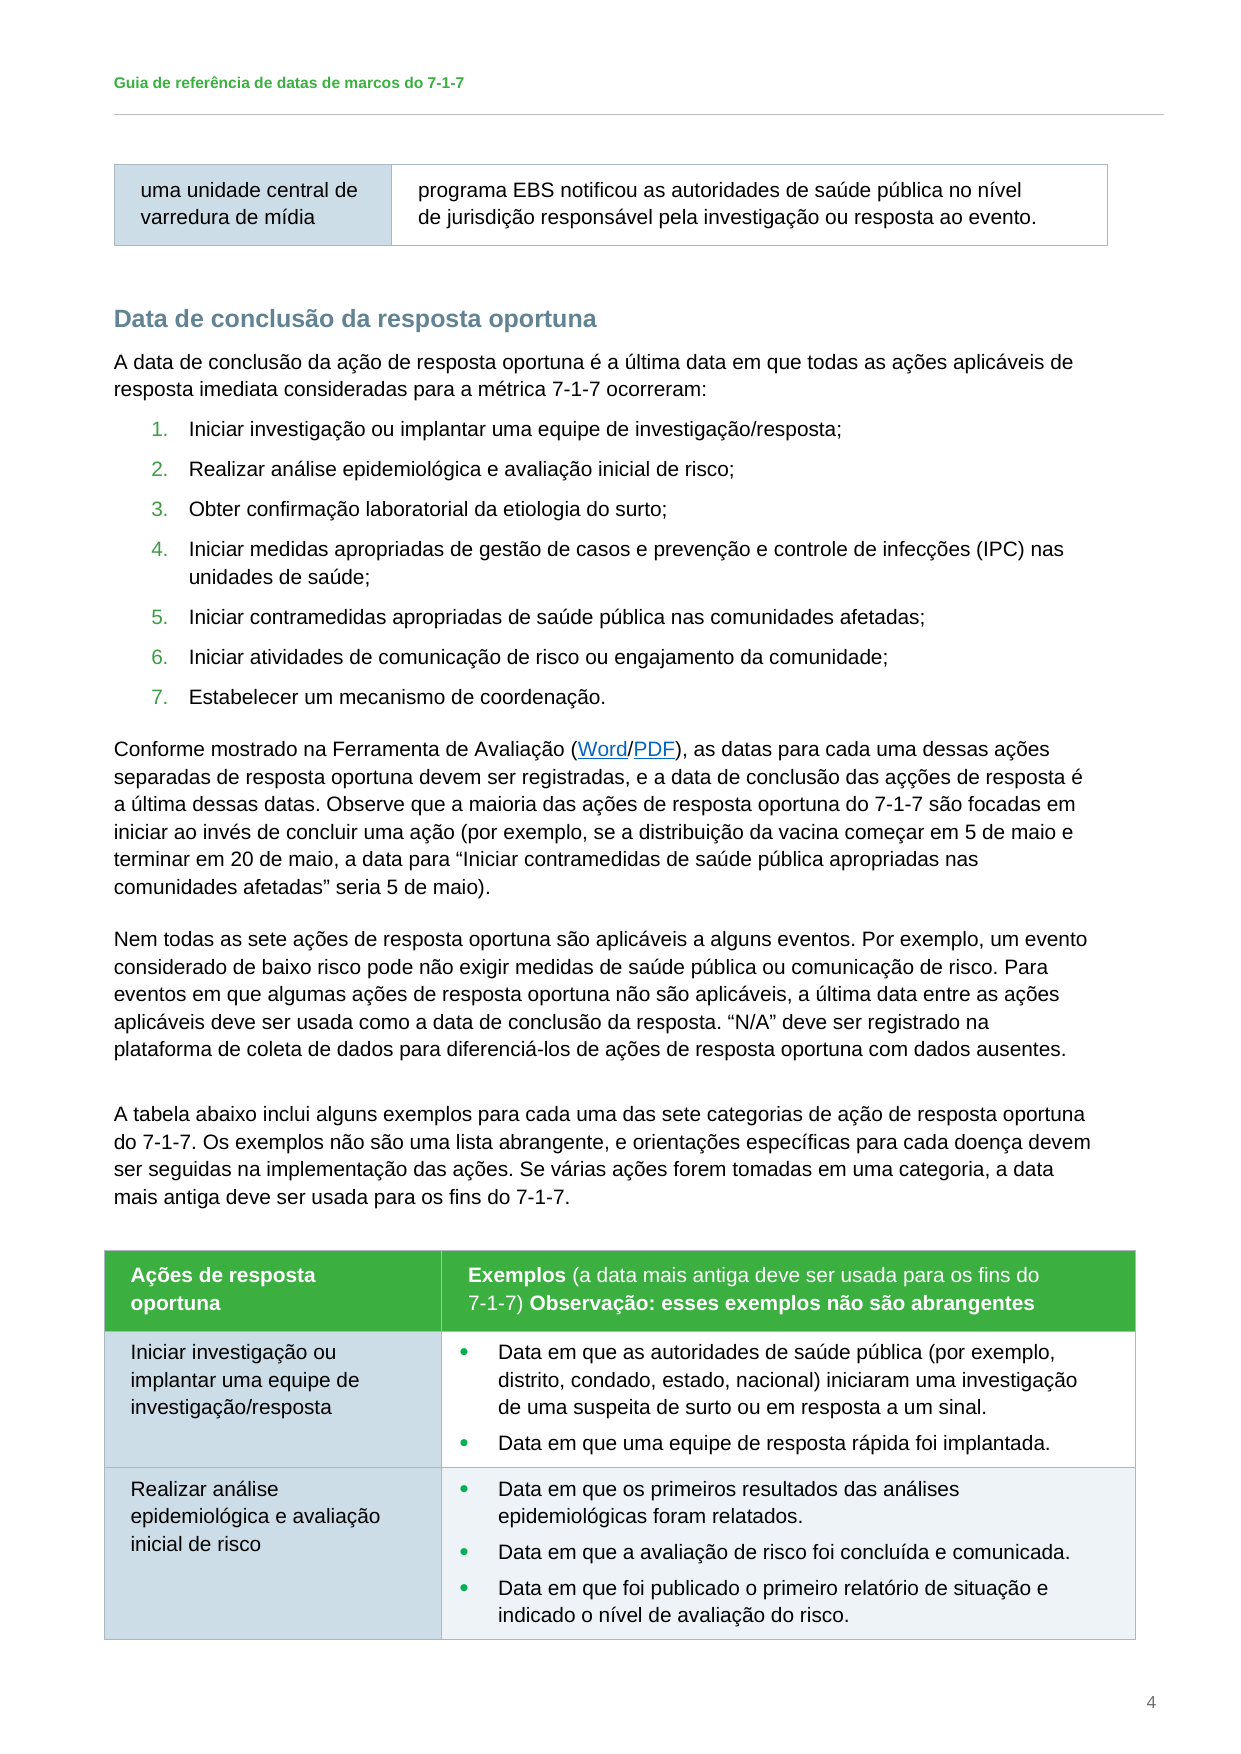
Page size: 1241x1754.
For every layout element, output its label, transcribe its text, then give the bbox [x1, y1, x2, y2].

table_header Ações de resposta oportuna [105, 1251, 441, 1331]
text Conforme mostrado na Ferramenta de Avaliação (Word/PDF), as datas para cada uma dessas ações separadas de resposta oportuna devem ser registradas, e a data de conclusão das açções de resposta é a última dessas datas. Observe que a maioria das ações de resposta oportuna do 7-1-7 são focadas em iniciar ao invés de concluir uma ação (por exemplo, se a distribuição da vacina começar em 5 de maio e terminar em 20 de maio, a data para “Iniciar contramedidas de saúde pública apropriadas nas comunidades afetadas” seria 5 de maio). [113, 737, 1094, 899]
table_cell Data em que os primeiros resultados das análises epidemiológicas foram relatados. Data em que a avaliação de risco foi concluída e comunicada. Data em que foi publicado o primeiro relatório de situação e indicado o nível de avaliação do risco. [442, 1468, 1135, 1639]
list Iniciar medidas apropriadas de gestão de casos e prevenção e controle de infecções (IPC) nas unidades de saúde; [151, 537, 1094, 589]
text Nem todas as sete ações de resposta oportuna são aplicáveis a alguns eventos. Por exemplo, um evento considerado de baixo risco pode não exigir medidas de saúde pública ou comunicação de risco. Para eventos em que algumas ações de resposta oportuna não são aplicáveis, a última data entre as ações aplicáveis deve ser usada como a data de conclusão da resposta. “N/A” deve ser registrado na plataforma de coleta de dados para diferenciá-los de ações de resposta oportuna com dados ausentes. [113, 927, 1094, 1061]
list Iniciar atividades de comunicação de risco ou engajamento da comunidade; [151, 645, 1094, 669]
list Obter confirmação laboratorial da etiologia do surto; [151, 497, 1094, 521]
table_cell Data em que as autoridades de saúde pública (por exemplo, distrito, condado, estado, nacional) iniciaram uma investigação de uma suspeita de surto ou em resposta a um sinal. Data em que uma equipe de resposta rápida foi implantada. [442, 1332, 1135, 1467]
table_header Exemplos (a data mais antiga deve ser usada para os fins do 7-1-7) Observação: esses exemplos não são abrangentes [442, 1251, 1135, 1331]
subtitle Data de conclusão da resposta oportuna [113, 304, 1140, 333]
text A tabela abaixo inclui alguns exemplos para cada uma das sete categorias de ação de resposta oportuna do 7-1-7. Os exemplos não são uma lista abrangente, e orientações específicas para cada doença devem ser seguidas na implementação das ações. Se várias ações forem tomadas em uma categoria, a data mais antiga deve ser usada para os fins do 7-1-7. [113, 1102, 1094, 1209]
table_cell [392, 165, 1107, 245]
list Realizar análise epidemiológica e avaliação inicial de risco; [151, 457, 1094, 481]
list Iniciar investigação ou implantar uma equipe de investigação/resposta; [151, 417, 1094, 441]
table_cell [115, 165, 391, 245]
table_cell Iniciar investigação ou implantar uma equipe de investigação/resposta [105, 1332, 441, 1467]
table_cell Realizar análise epidemiológica e avaliação inicial de risco [105, 1468, 441, 1639]
list Iniciar contramedidas apropriadas de saúde pública nas comunidades afetadas; [151, 605, 1094, 629]
text A data de conclusão da ação de resposta oportuna é a última data em que todas as ações aplicáveis de resposta imediata consideradas para a métrica 7-1-7 ocorreram: [113, 350, 1094, 401]
list Estabelecer um mecanismo de coordenação. [151, 685, 1094, 709]
